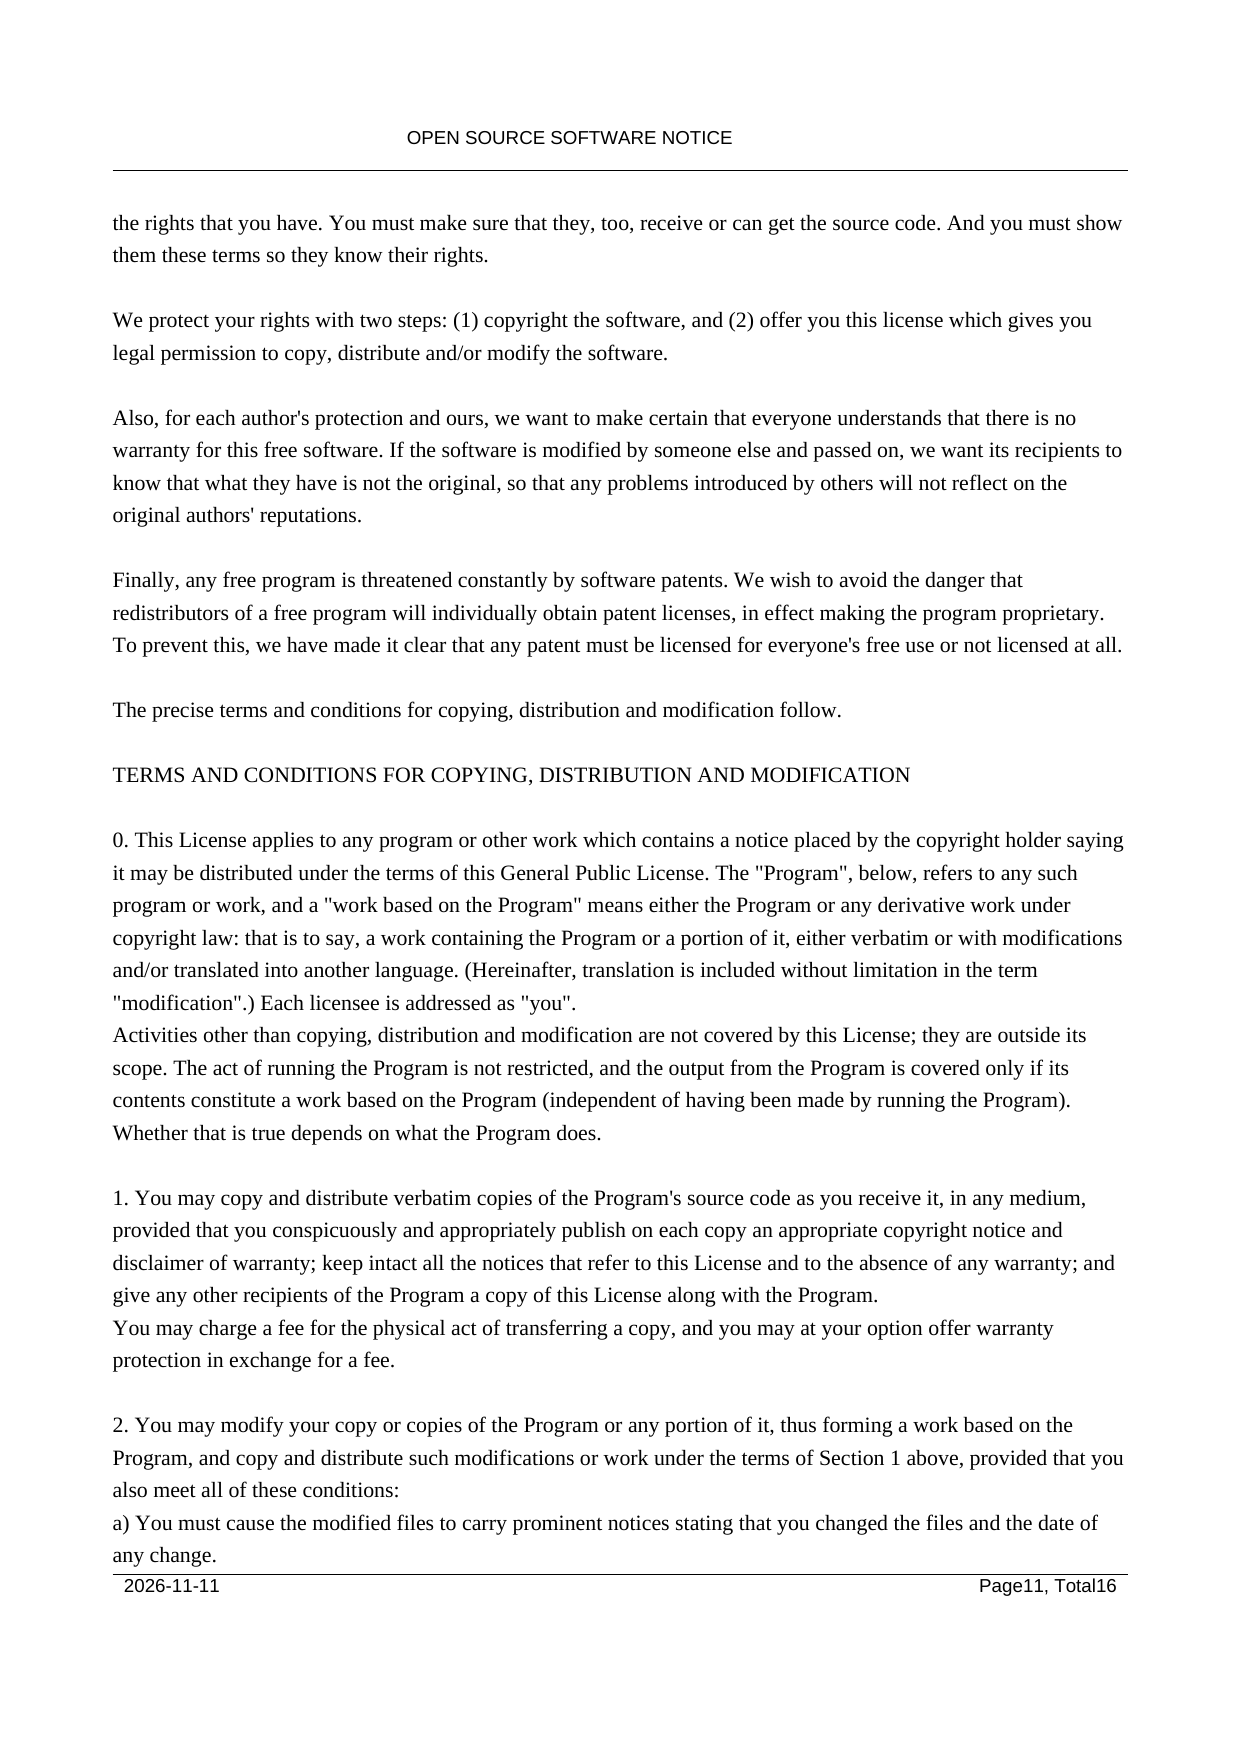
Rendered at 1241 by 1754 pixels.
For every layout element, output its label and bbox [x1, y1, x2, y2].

text [112, 206, 1128, 1571]
